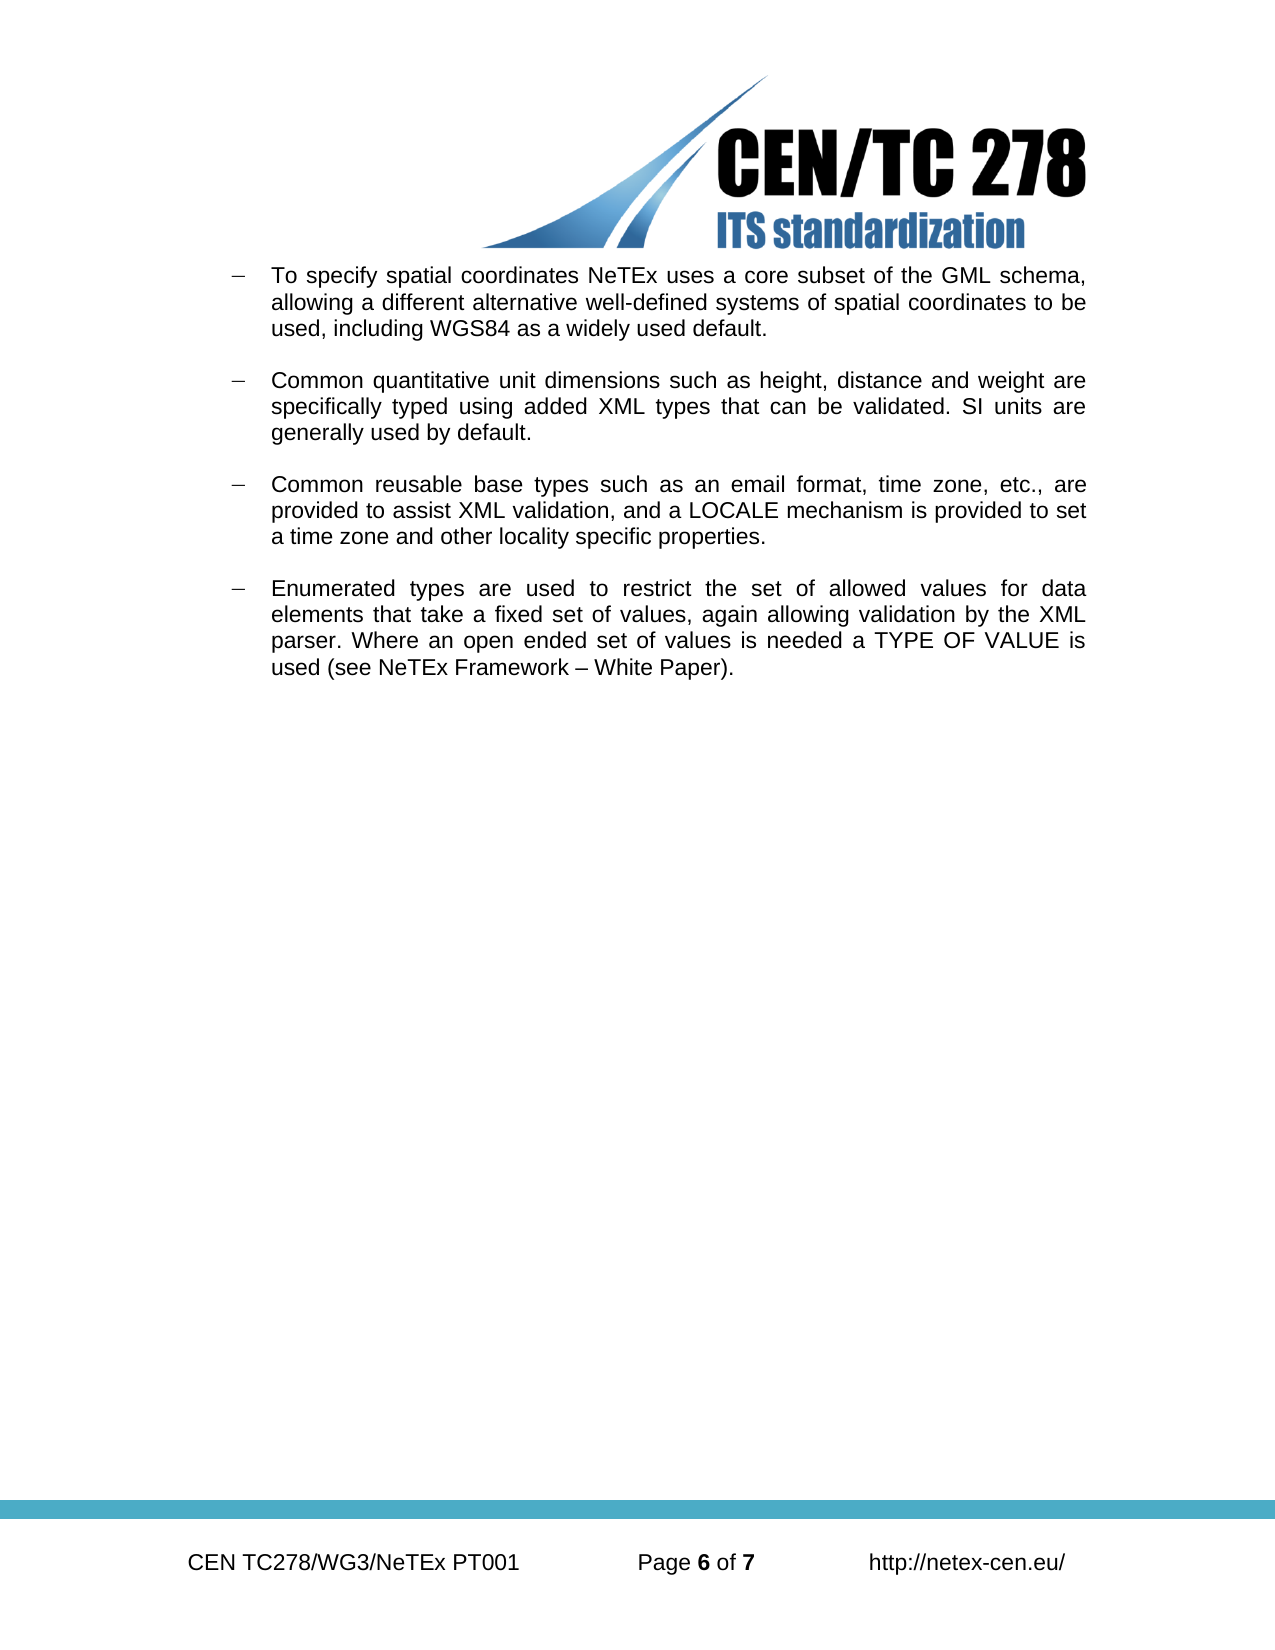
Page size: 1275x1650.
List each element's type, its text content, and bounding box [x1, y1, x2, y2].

list Common reusable base types such as an email format, time zone, etc., are provided to assist XML validation, and a LOCALE mechanism is provided to set a time zone and other locality specific properties. [229, 471, 1087, 550]
list Enumerated types are used to restrict the set of allowed values for data elements that take a fixed set of values, again allowing validation by the XML parser. Where an open ended set of values is needed a TYPE OF VALUE is used (see NeTEx Framework – White Paper). [229, 575, 1087, 680]
list Common quantitative unit dimensions such as height, distance and weight are specifically typed using added XML types that can be validated. SI units are generally used by default. [229, 367, 1087, 446]
picture [481, 75, 1088, 263]
list To specify spatial coordinates NeTEx uses a core subset of the GML schema, allowing a different alternative well-defined systems of spatial coordinates to be used, including WGS84 as a widely used default. [229, 262, 1087, 342]
